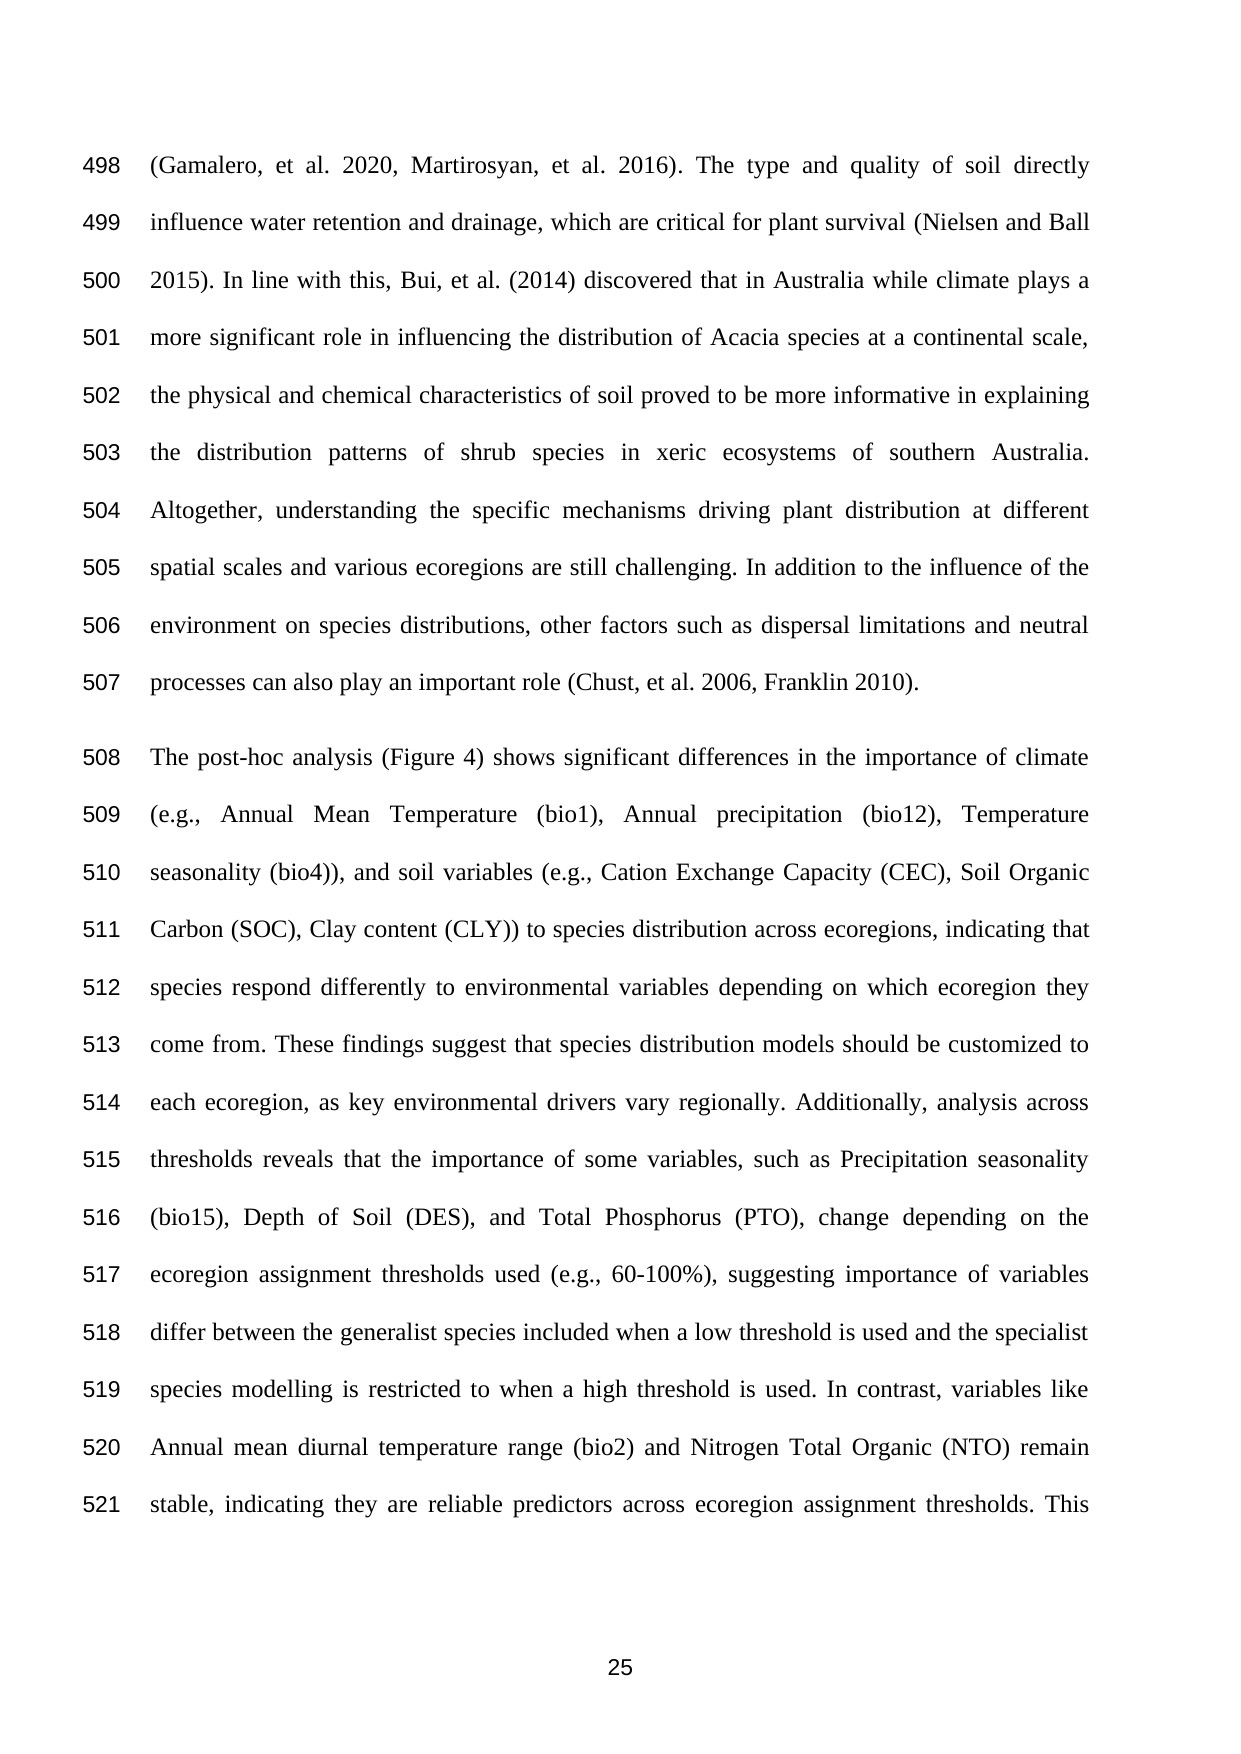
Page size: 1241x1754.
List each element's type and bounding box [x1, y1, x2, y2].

text [150, 150, 1090, 696]
text [150, 742, 1090, 1518]
